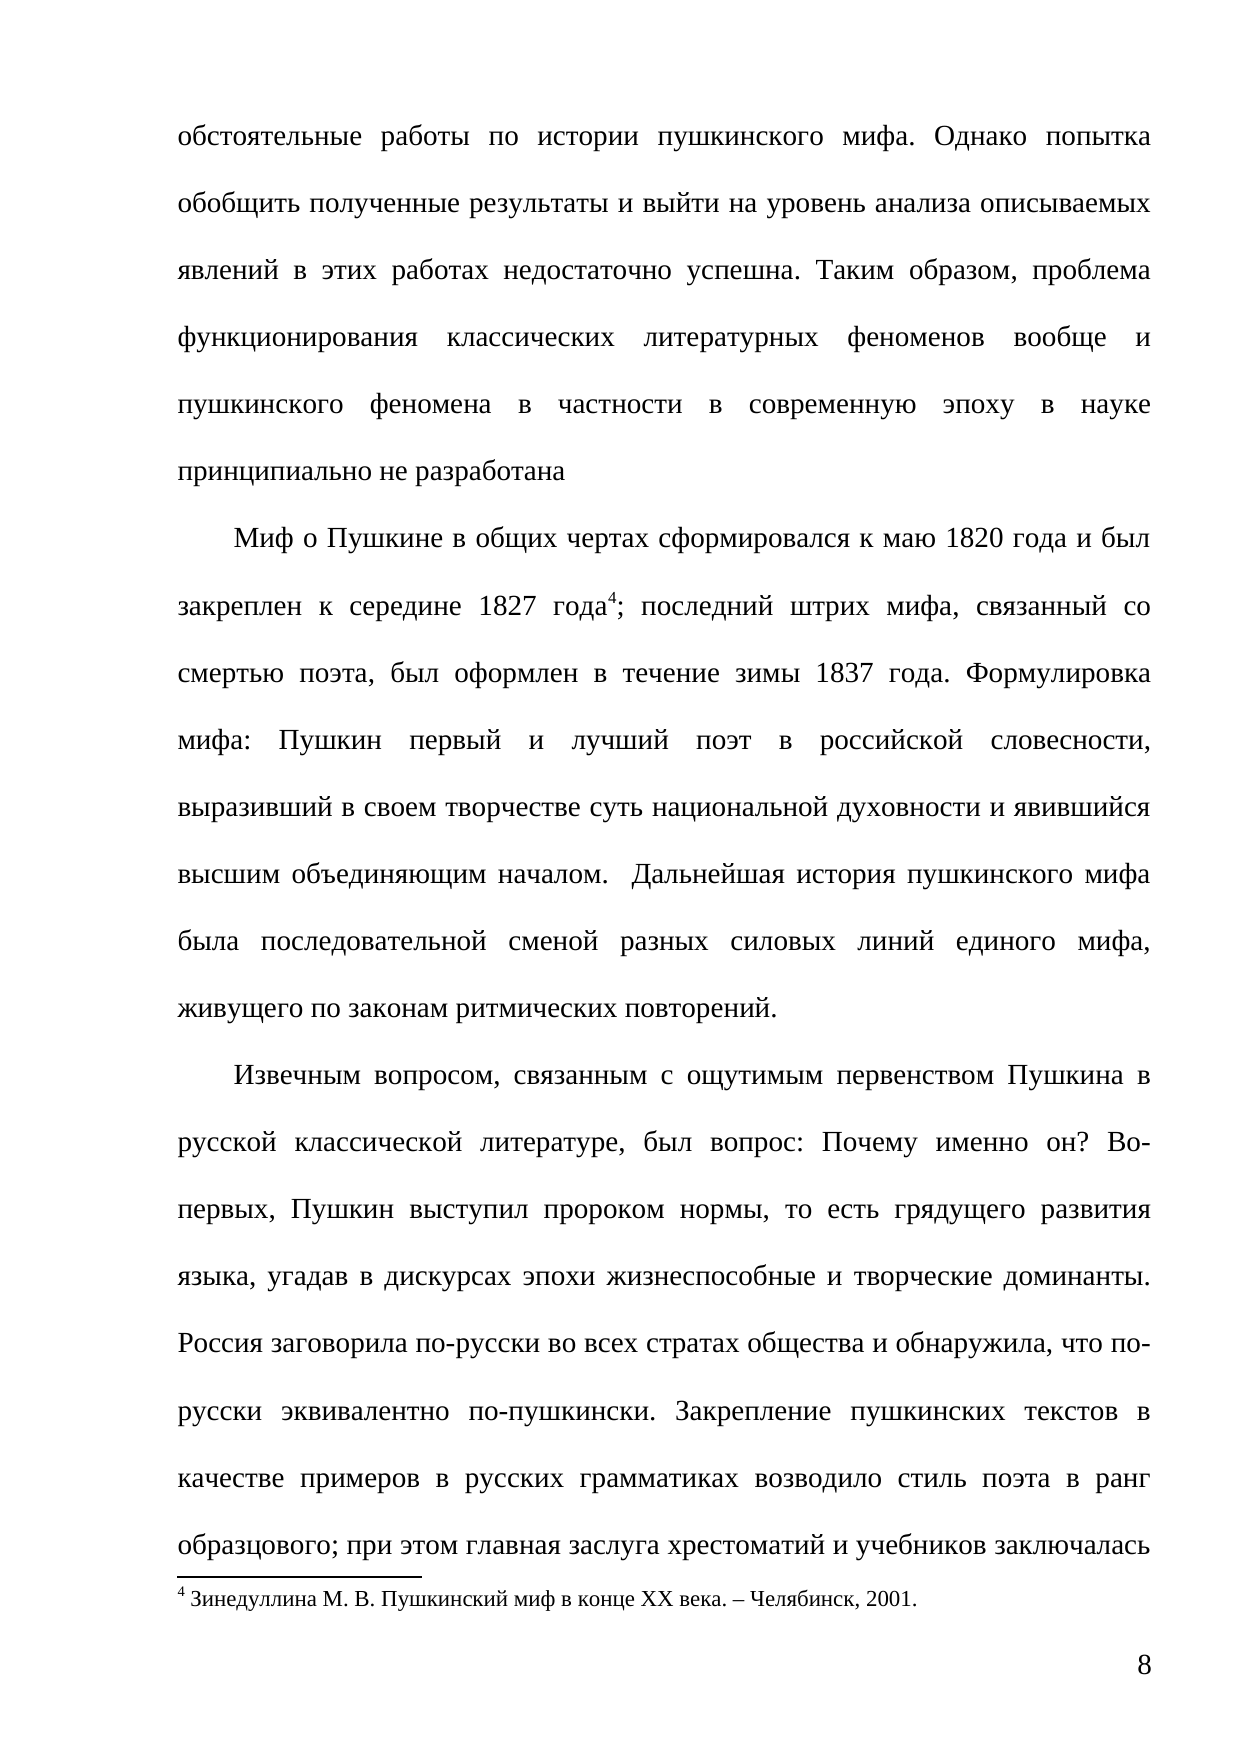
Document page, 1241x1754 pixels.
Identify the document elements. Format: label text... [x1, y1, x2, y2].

text Миф о Пушкине в общих чертах сформировался к маю 1820 года и был закреплен к середине 1827 года; последний штрих мифа, связанный со смертью поэта, был оформлен в течение зимы 1837 года. Формулировка мифа: Пушкин первый и лучший поэт в российской словесности, выразивший в своем творчестве суть национальной духовности и явившийся высшим объединяющим началом. Дальнейшая история пушкинского мифа была последовательной сменой разных силовых линий единого мифа, живущего по законам ритмических повторений. [177, 521, 1152, 1024]
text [177, 118, 1152, 487]
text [177, 1057, 1152, 1560]
